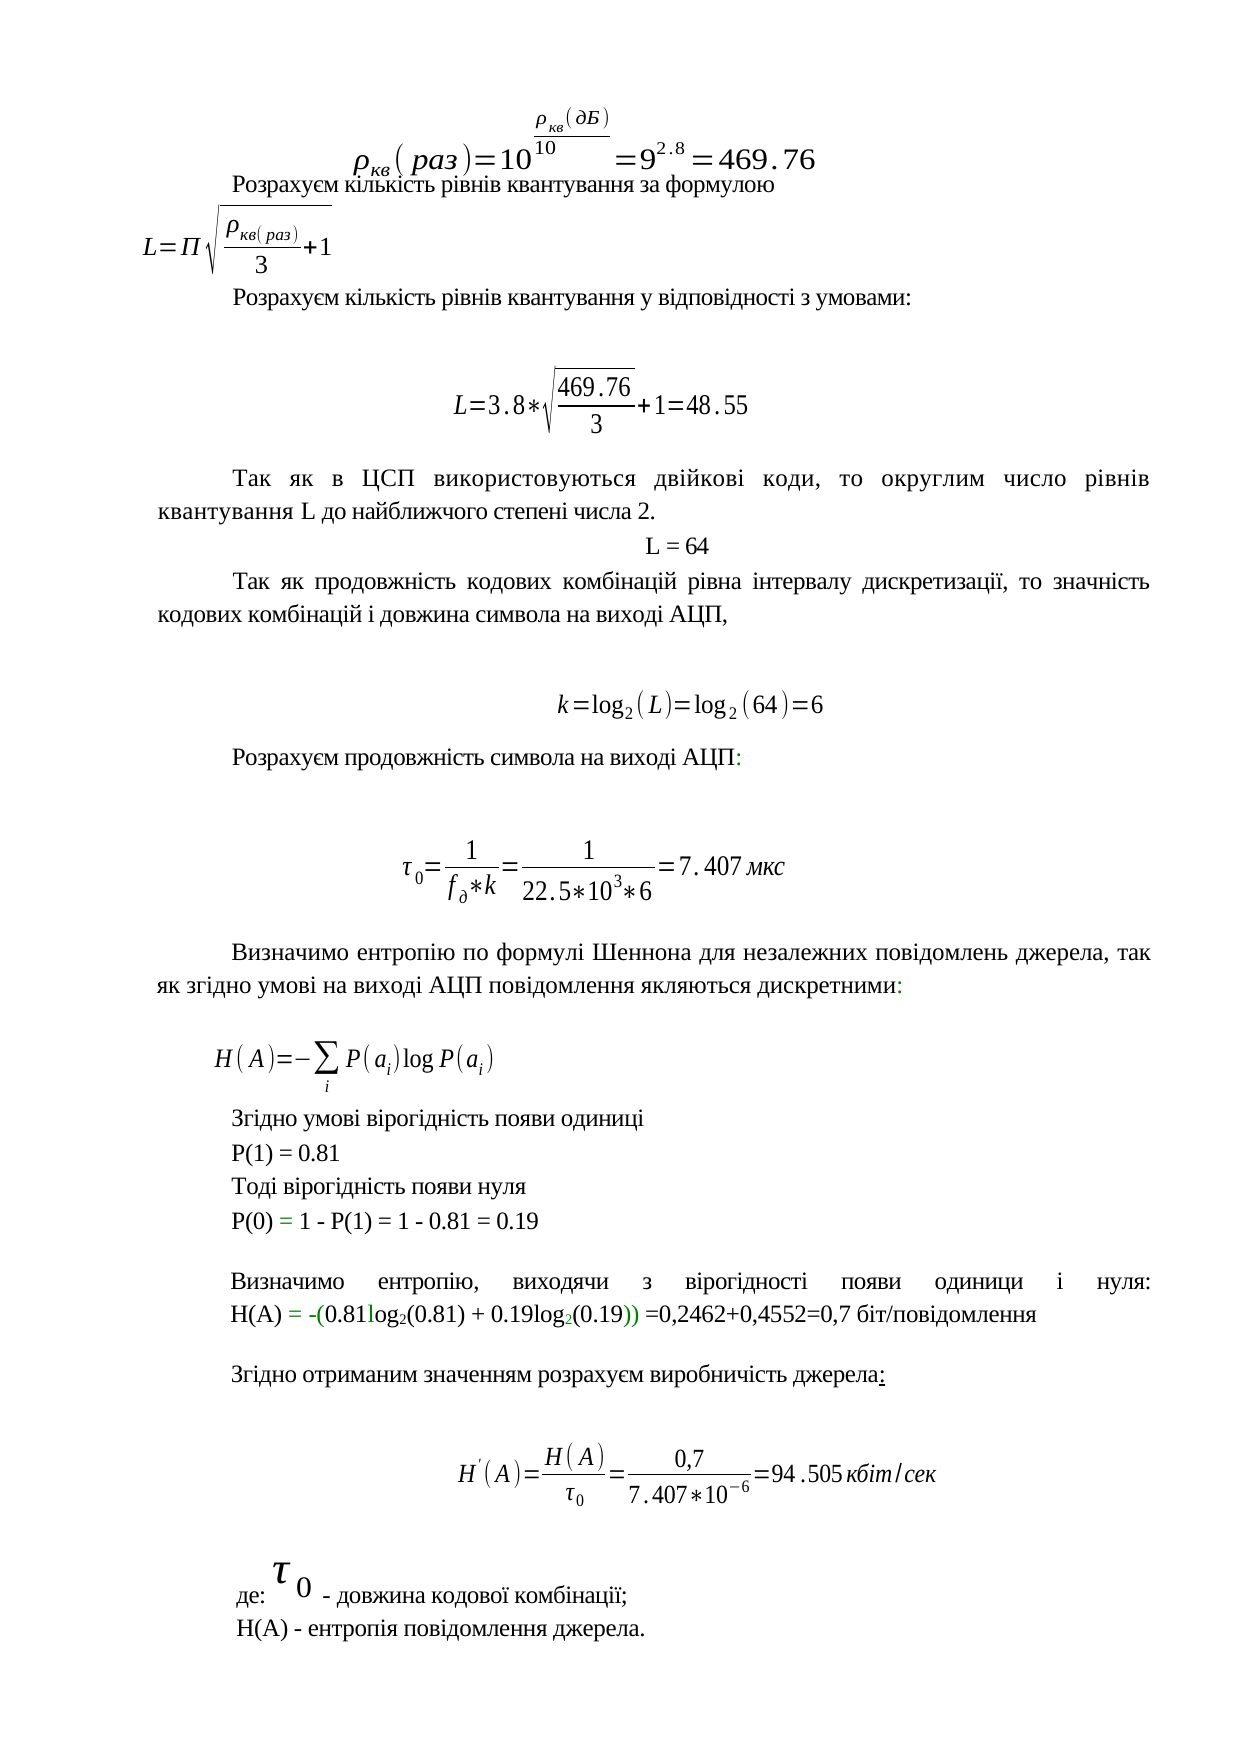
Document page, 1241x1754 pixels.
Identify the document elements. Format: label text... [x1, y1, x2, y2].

text Визначимо ентропію по формулі Шеннона для незалежних повідомлень джерела, так як згідно умові на виході АЦП повідомлення якляються дискретними: [157, 937, 1152, 999]
text Р(0) = 1 - Р(1) = 1 - 0.81 = 0.19 [231, 1206, 1152, 1235]
text L = 64 [645, 531, 1152, 559]
text Розрахуєм продовжність символа на виході АЦП: [232, 742, 1152, 771]
text Розрахуєм кількість рівнів квантування у відповідності з умовами: [141, 203, 1152, 311]
text Розрахуєм кількість рівнів квантування за формулою [232, 169, 1152, 198]
text де: - довжина кодової комбінації; Н(А) - ентропія повідомлення джерела. [236, 1544, 1152, 1642]
text Визначимо ентропію, виходячи з вірогідності появи одиници і нуля: Н(А) = -(0.81log2(0.81) + 0.19log2(0.19)) =0,2462+0,4552=0,7 біт/повідомлення [230, 1266, 1152, 1328]
text Так як в ЦСП використовуються двійкові коди, то округлим число рівнів квантування L до найближчого степені числа 2. [158, 463, 1152, 524]
text Так як продовжність кодових комбінацій рівна інтервалу дискретизації, то значність кодових комбінацій і довжина символа на виході АЦП, [157, 566, 1151, 628]
text Згідно отриманим значенням розрахуєм виробничість джерела: [231, 1359, 1152, 1388]
text Р(1) = 0.81 Тоді вірогідність появи нуля [231, 1138, 1152, 1200]
text Згідно умові вірогідність появи одиниці [231, 1103, 1152, 1132]
